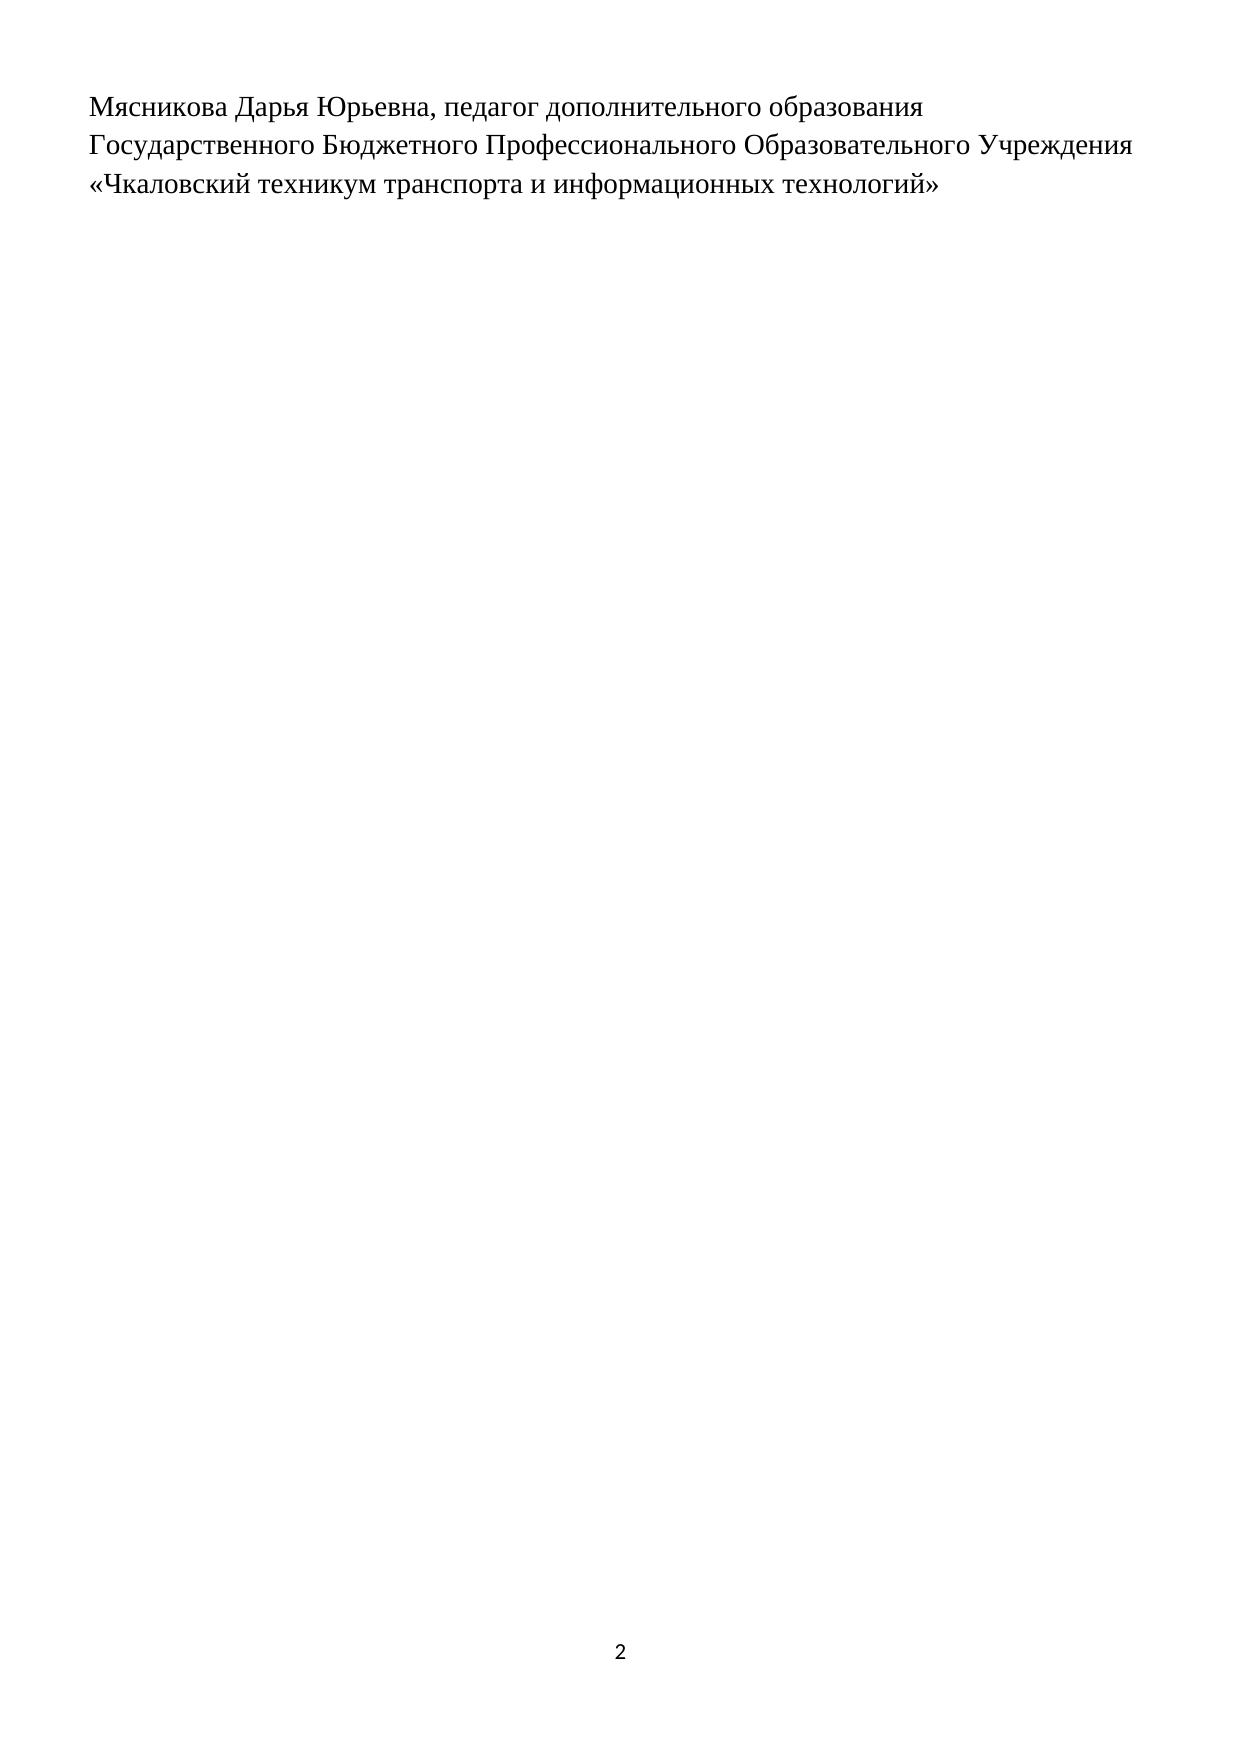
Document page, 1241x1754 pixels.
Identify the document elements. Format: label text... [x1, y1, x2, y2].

text Мясникова Дарья Юрьевна, педагог дополнительного образования Государственного Бюджетного Профессионального Образовательного Учреждения «Чкаловский техникум транспорта и информационных технологий» [89, 89, 1152, 199]
